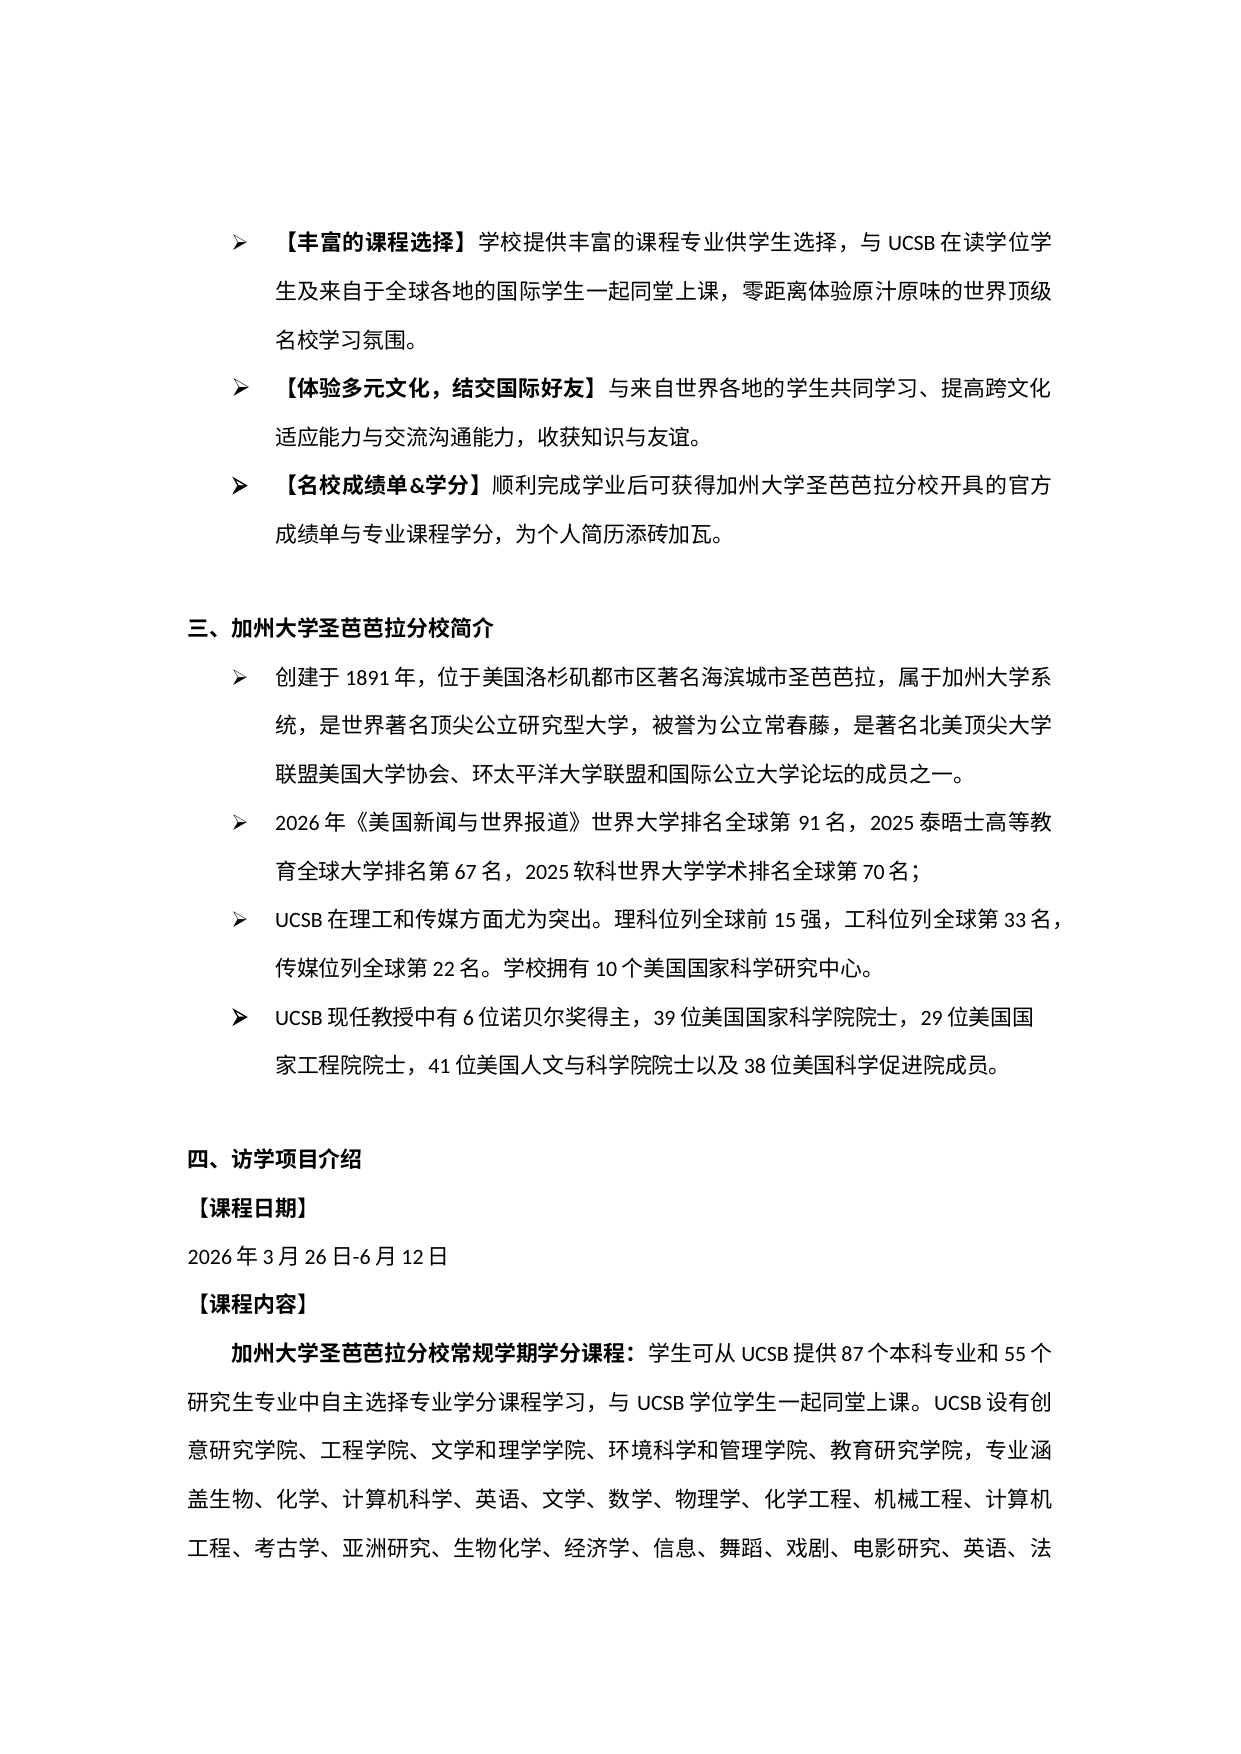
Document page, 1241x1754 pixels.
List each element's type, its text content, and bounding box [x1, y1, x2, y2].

text 三、加州大学圣芭芭拉分校简介 [187, 611, 1053, 643]
text 【课程日期】 [187, 1190, 1053, 1223]
list 【名校成绩单&学分】顺利完成学业后可获得加州大学圣芭芭拉分校开具的官方成绩单与专业课程学分，为个人简历添砖加瓦。 [231, 468, 1053, 549]
text 【课程内容】 [187, 1287, 1053, 1319]
list 2026年《美国新闻与世界报道》世界大学排名全球第91名，2025泰晤士高等教育全球大学排名第67名，2025软科世界大学学术排名全球第70名； [231, 805, 1053, 886]
list 【体验多元文化，结交国际好友】与来自世界各地的学生共同学习、提高跨文化适应能力与交流沟通能力，收获知识与友谊。 [231, 371, 1053, 452]
list 创建于1891年，位于美国洛杉矶都市区著名海滨城市圣芭芭拉，属于加州大学系统，是世界著名顶尖公立研究型大学，被誉为公立常春藤，是著名北美顶尖大学联盟美国大学协会、环太平洋大学联盟和国际公立大学论坛的成员之一。 [231, 659, 1053, 789]
list 【丰富的课程选择】学校提供丰富的课程专业供学生选择，与UCSB在读学位学生及来自于全球各地的国际学生一起同堂上课，零距离体验原汁原味的世界顶级名校学习氛围。 [231, 225, 1053, 355]
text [187, 1335, 1053, 1563]
list UCSB在理工和传媒方面尤为突出。理科位列全球前15强，工科位列全球第33名，传媒位列全球第22名。学校拥有10个美国国家科学研究中心。 [231, 902, 1053, 983]
text 2026年3月26日-6月12日 [187, 1239, 1053, 1271]
list UCSB现任教授中有6位诺贝尔奖得主，39位美国国家科学院院士，29位美国国家工程院院士，41位美国人文与科学院院士以及38位美国科学促进院成员。 [231, 999, 1053, 1080]
text 四、访学项目介绍 [187, 1142, 1053, 1174]
